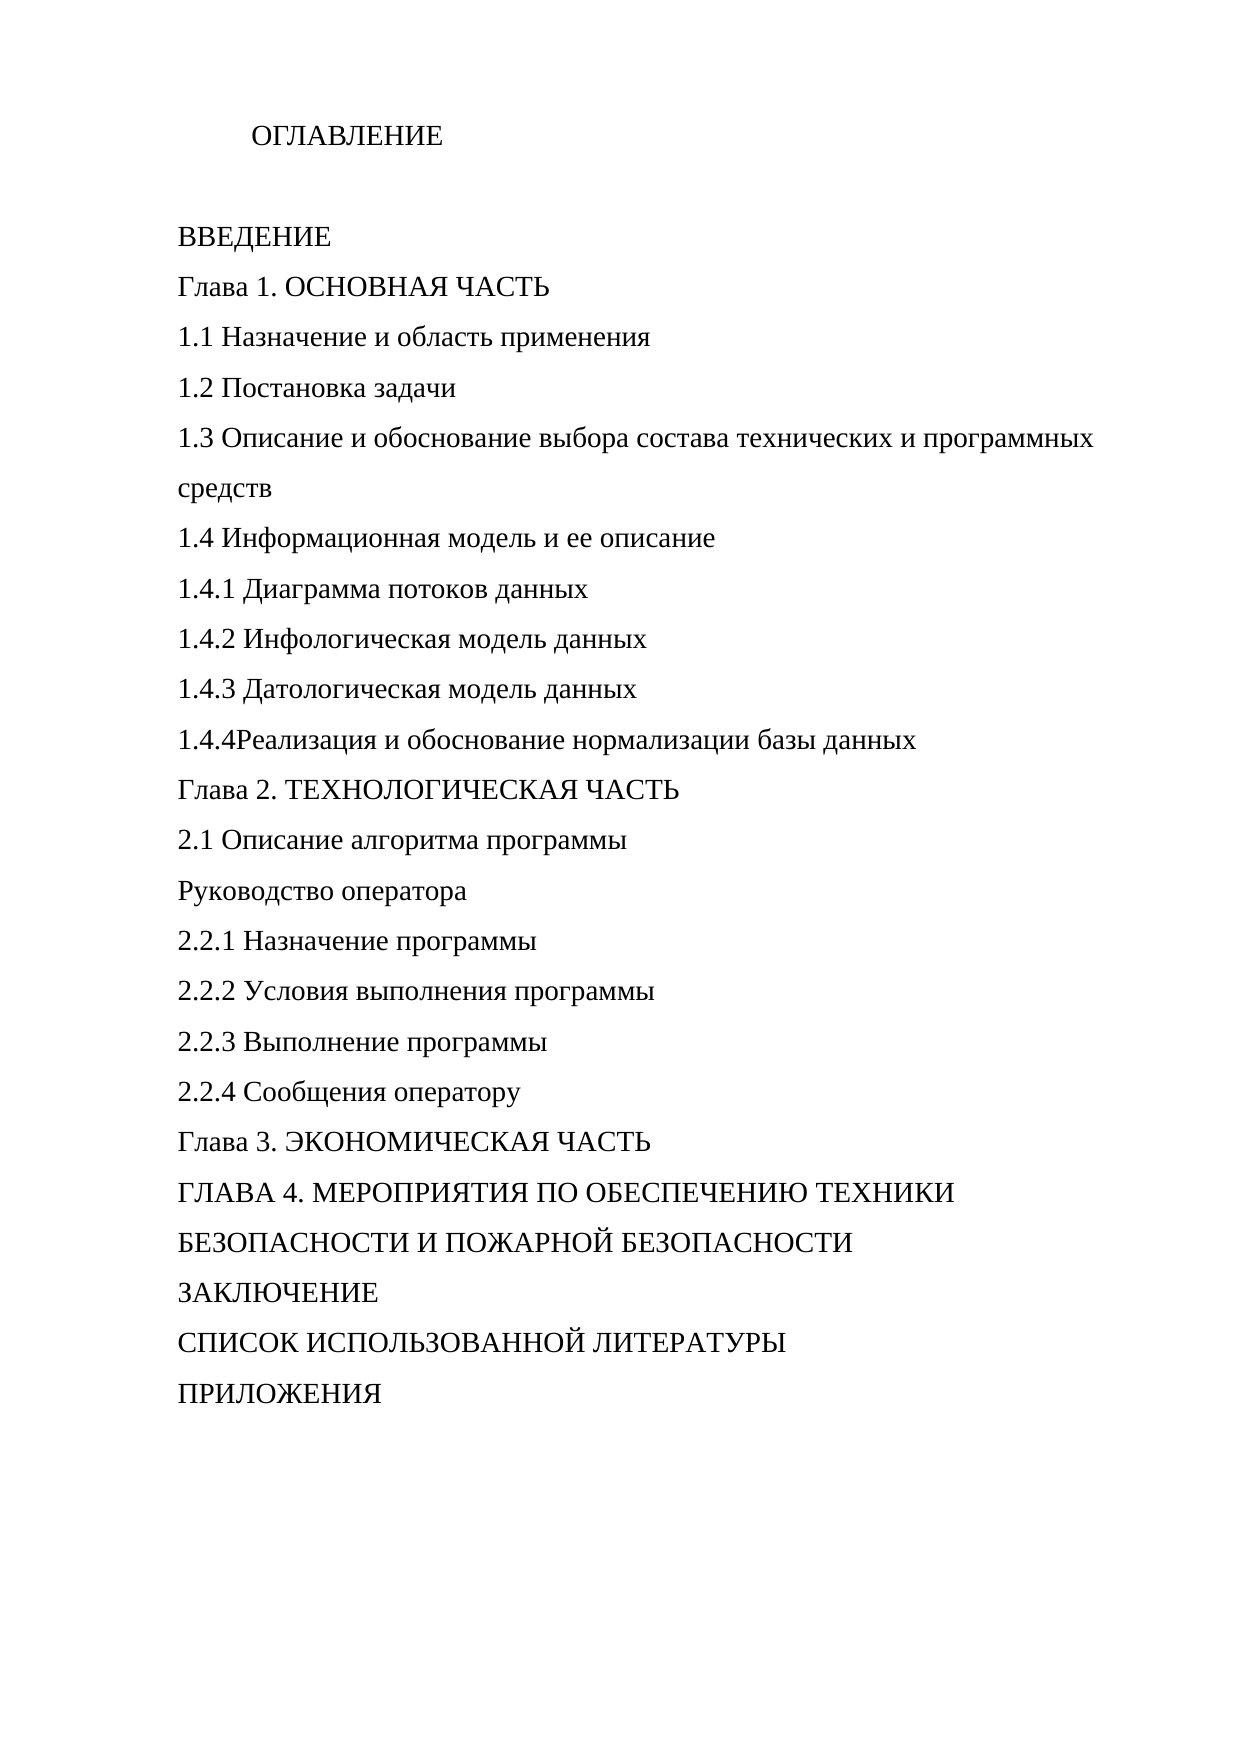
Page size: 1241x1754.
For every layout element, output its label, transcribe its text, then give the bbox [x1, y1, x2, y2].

text 1.1 Назначение и область применения [177, 319, 1152, 353]
text ВВЕДЕНИЕ [177, 219, 1152, 252]
text ЗАКЛЮЧЕНИЕ [177, 1275, 1152, 1309]
text 1.3 Описание и обоснование выбора состава технических и программных средств [177, 420, 1152, 504]
text 2.2.1 Назначение программы [177, 923, 1152, 957]
text 2.1 Описание алгоритма программы [177, 822, 1152, 856]
text ОГЛАВЛЕНИЕ [177, 118, 1152, 152]
text 2.2.2 Условия выполнения программы [177, 973, 1152, 1007]
text 1.4 Информационная модель и ее описание [177, 521, 1152, 554]
text 1.4.4Реализация и обоснование нормализации базы данных [177, 722, 1152, 755]
text 1.4.1 Диаграмма потоков данных [177, 571, 1152, 604]
text Глава 2. ТЕХНОЛОГИЧЕСКАЯ ЧАСТЬ [177, 772, 1152, 806]
text Глава 1. ОСНОВНАЯ ЧАСТЬ [177, 269, 1152, 303]
text Глава 3. ЭКОНОМИЧЕСКАЯ ЧАСТЬ [177, 1124, 1152, 1158]
text Руководство оператора [177, 873, 1152, 906]
text 1.2 Постановка задачи [177, 370, 1152, 403]
text 2.2.3 Выполнение программы [177, 1024, 1152, 1057]
text СПИСОК ИСПОЛЬЗОВАННОЙ ЛИТЕРАТУРЫ [177, 1326, 1152, 1359]
text 1.4.2 Инфологическая модель данных [177, 621, 1152, 655]
text 1.4.3 Датологическая модель данных [177, 672, 1152, 705]
text 2.2.4 Сообщения оператору [177, 1074, 1152, 1108]
text ГЛАВА 4. МЕРОПРИЯТИЯ ПО ОБЕСПЕЧЕНИЮ ТЕХНИКИ БЕЗОПАСНОСТИ И ПОЖАРНОЙ БЕЗОПАСНОСТИ [177, 1175, 1152, 1258]
text ПРИЛОЖЕНИЯ [177, 1376, 1152, 1409]
